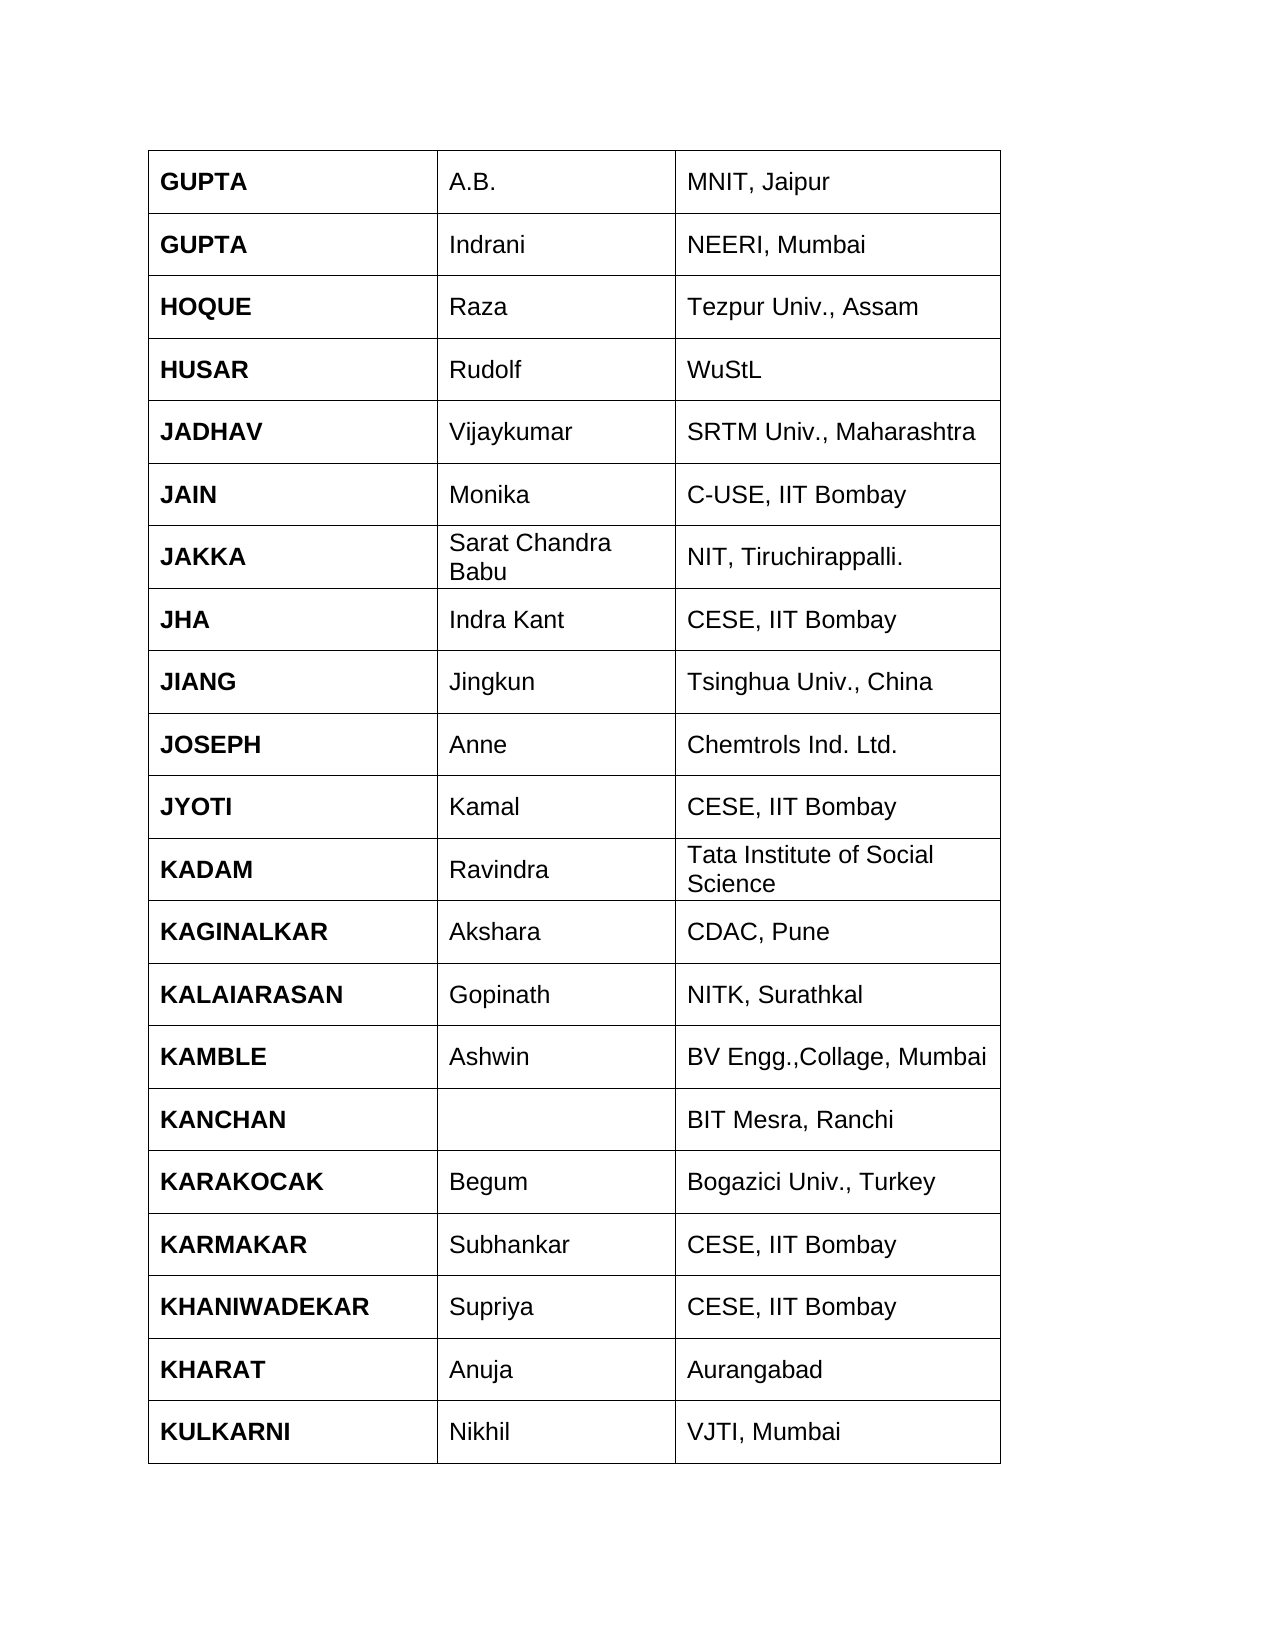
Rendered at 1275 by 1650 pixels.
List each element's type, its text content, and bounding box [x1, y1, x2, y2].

table_cell Ravindra [438, 839, 675, 900]
table_cell JAKKA [149, 526, 437, 587]
table_cell GUPTA [149, 214, 437, 275]
table_cell Anne [438, 714, 675, 775]
table_cell CESE, IIT Bombay [676, 589, 1000, 650]
table_cell Indra Kant [438, 589, 675, 650]
table_cell JIANG [149, 651, 437, 712]
table_cell BV Engg.,Collage, Mumbai [676, 1026, 1000, 1087]
table_cell Sarat Chandra Babu [438, 526, 675, 587]
table_cell WuStL [676, 339, 1000, 400]
table_cell Subhankar [438, 1214, 675, 1275]
table_cell KADAM [149, 839, 437, 900]
table_cell KARMAKAR [149, 1214, 437, 1275]
table_cell JADHAV [149, 401, 437, 462]
table_cell Begum [438, 1151, 675, 1212]
table_cell KANCHAN [149, 1089, 437, 1150]
table_cell KHARAT [149, 1339, 437, 1400]
table_cell HUSAR [149, 339, 437, 400]
table_cell Rudolf [438, 339, 675, 400]
table_cell Indrani [438, 214, 675, 275]
table_cell Jingkun [438, 651, 675, 712]
table_cell [438, 1089, 675, 1150]
table_cell GUPTA [149, 151, 437, 212]
table_cell C-USE, IIT Bombay [676, 464, 1000, 525]
table_cell NEERI, Mumbai [676, 214, 1000, 275]
table_cell Gopinath [438, 964, 675, 1025]
table_cell KALAIARASAN [149, 964, 437, 1025]
table_cell KHANIWADEKAR [149, 1276, 437, 1337]
table_cell KARAKOCAK [149, 1151, 437, 1212]
table_cell CESE, IIT Bombay [676, 1214, 1000, 1275]
table_cell Aurangabad [676, 1339, 1000, 1400]
table_cell Anuja [438, 1339, 675, 1400]
table_cell KULKARNI [149, 1401, 437, 1462]
table_cell Chemtrols Ind. Ltd. [676, 714, 1000, 775]
table_cell Vijaykumar [438, 401, 675, 462]
table_cell Ashwin [438, 1026, 675, 1087]
table_cell CESE, IIT Bombay [676, 776, 1000, 837]
table_cell SRTM Univ., Maharashtra [676, 401, 1000, 462]
table_cell JHA [149, 589, 437, 650]
table_cell Raza [438, 276, 675, 337]
table_cell BIT Mesra, Ranchi [676, 1089, 1000, 1150]
table_cell CDAC, Pune [676, 901, 1000, 962]
table_cell KAMBLE [149, 1026, 437, 1087]
table_cell Supriya [438, 1276, 675, 1337]
table_cell NIT, Tiruchirappalli. [676, 526, 1000, 587]
table_cell CESE, IIT Bombay [676, 1276, 1000, 1337]
table_cell A.B. [438, 151, 675, 212]
table_cell Nikhil [438, 1401, 675, 1462]
table_cell NITK, Surathkal [676, 964, 1000, 1025]
table_cell Tata Institute of Social Science [676, 839, 1000, 900]
table_cell JYOTI [149, 776, 437, 837]
table_cell VJTI, Mumbai [676, 1401, 1000, 1462]
table_cell JAIN [149, 464, 437, 525]
table_cell Akshara [438, 901, 675, 962]
table_cell Tezpur Univ., Assam [676, 276, 1000, 337]
table_cell JOSEPH [149, 714, 437, 775]
table_cell MNIT, Jaipur [676, 151, 1000, 212]
table_cell HOQUE [149, 276, 437, 337]
table_cell Tsinghua Univ., China [676, 651, 1000, 712]
table_cell Monika [438, 464, 675, 525]
table_cell Kamal [438, 776, 675, 837]
table_cell KAGINALKAR [149, 901, 437, 962]
table_cell Bogazici Univ., Turkey [676, 1151, 1000, 1212]
